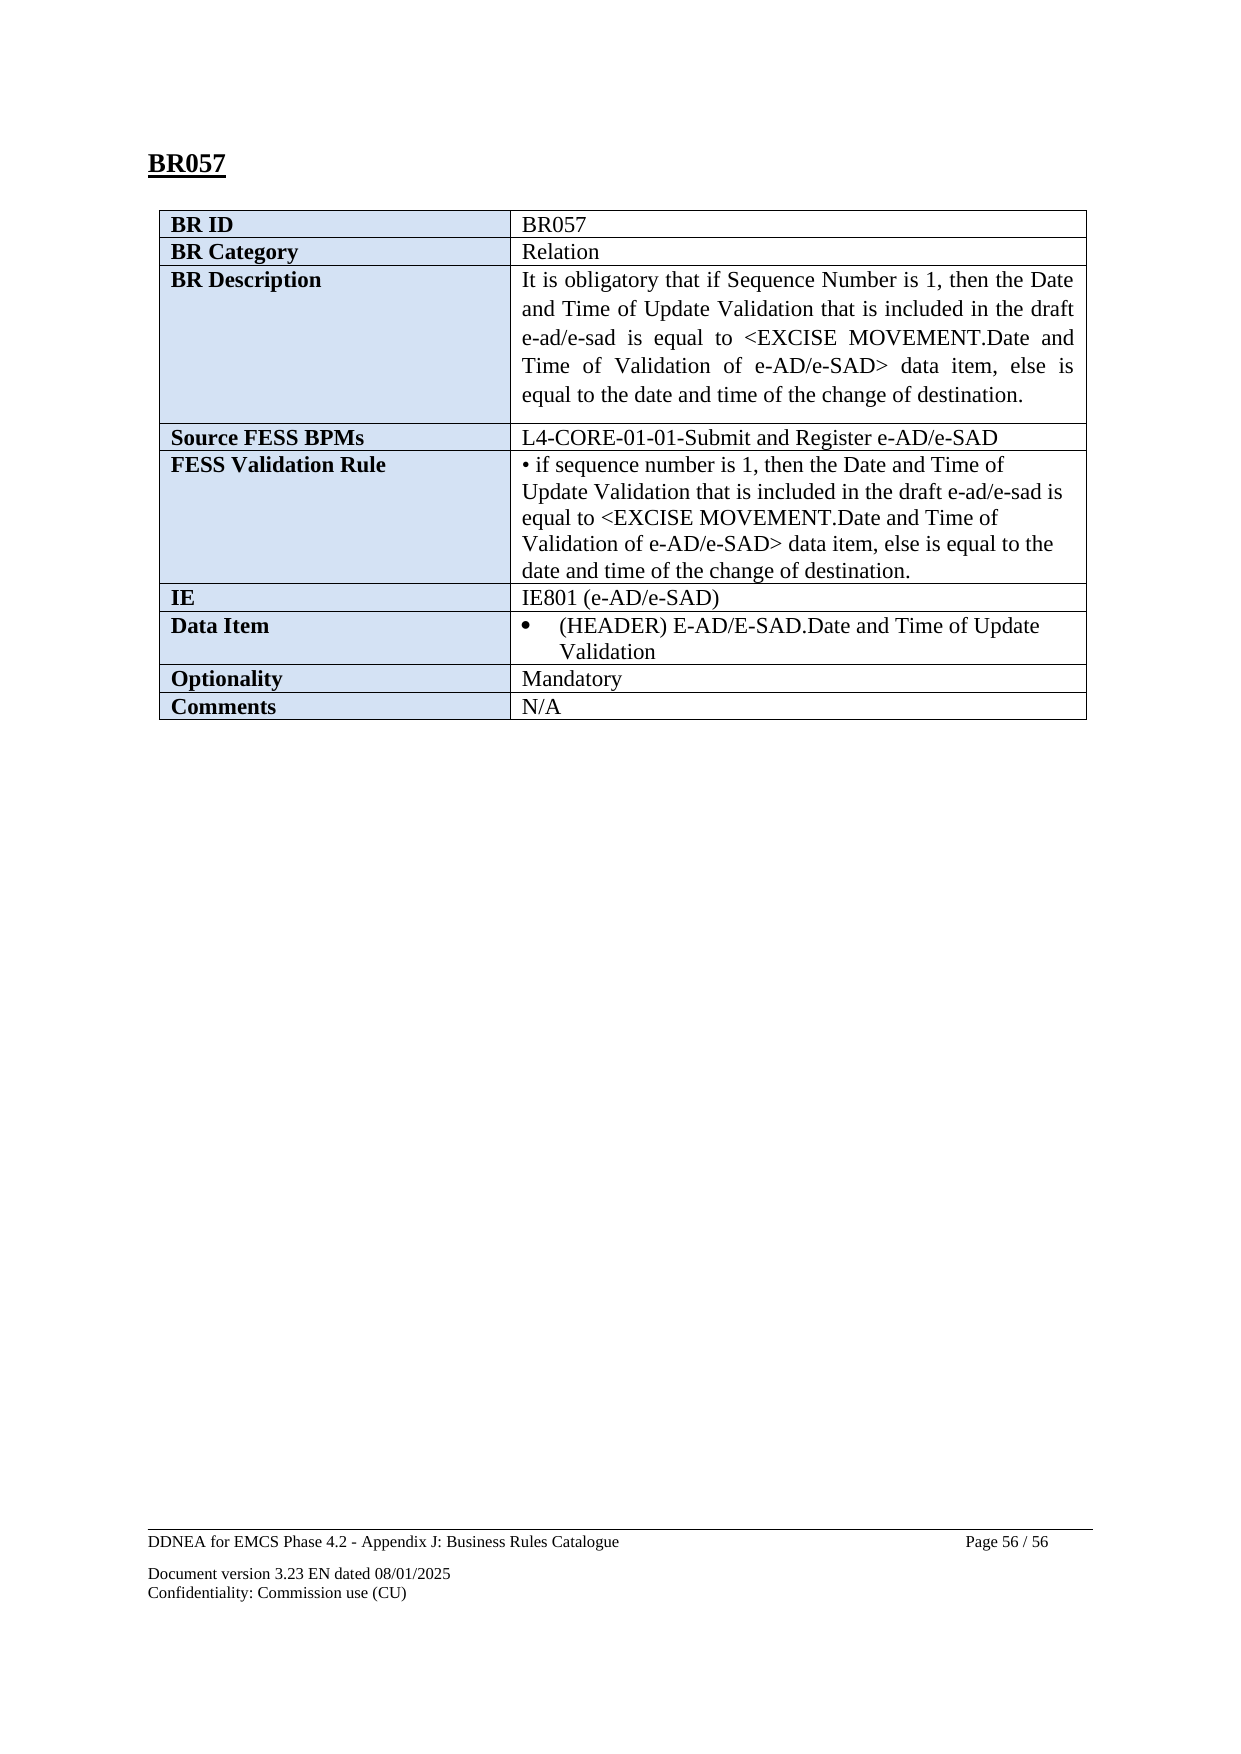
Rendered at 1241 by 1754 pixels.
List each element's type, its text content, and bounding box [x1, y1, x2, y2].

table_header BR057 [511, 211, 1086, 237]
table_cell BR Description [160, 266, 510, 423]
table_cell Relation [511, 238, 1086, 265]
table_cell Mandatory [511, 665, 1086, 692]
table_cell It is obligatory that if Sequence Number is 1, then the Date and Time of Update Validation that is included in the draft e-ad/e-sad is equal to <EXCISE MOVEMENT.Date and Time of Validation of e-AD/e-SAD> data item, else is equal to the date and time of the change of destination. [511, 266, 1086, 423]
table_cell IE [160, 584, 510, 611]
table_cell (HEADER) E-AD/E-SAD.Date and Time of Update Validation [511, 612, 1086, 664]
table_cell Data Item [160, 612, 510, 664]
table_cell • if sequence number is 1, then the Date and Time of Update Validation that is included in the draft e-ad/e-sad is equal to <EXCISE MOVEMENT.Date and Time of Validation of e-AD/e-SAD> data item, else is equal to the date and time of the change of destination. [511, 451, 1086, 583]
table_cell Optionality [160, 665, 510, 692]
table_cell BR Category [160, 238, 510, 265]
table_cell N/A [511, 693, 1086, 719]
table_cell Comments [160, 693, 510, 719]
text BR057 [148, 148, 1093, 179]
table_cell L4-CORE-01-01-Submit and Register e-AD/e-SAD [511, 424, 1086, 450]
table_cell Source FESS BPMs [160, 424, 510, 450]
table_cell IE801 (e-AD/e-SAD) [511, 584, 1086, 611]
table_cell FESS Validation Rule [160, 451, 510, 583]
table_header BR ID [160, 211, 510, 237]
